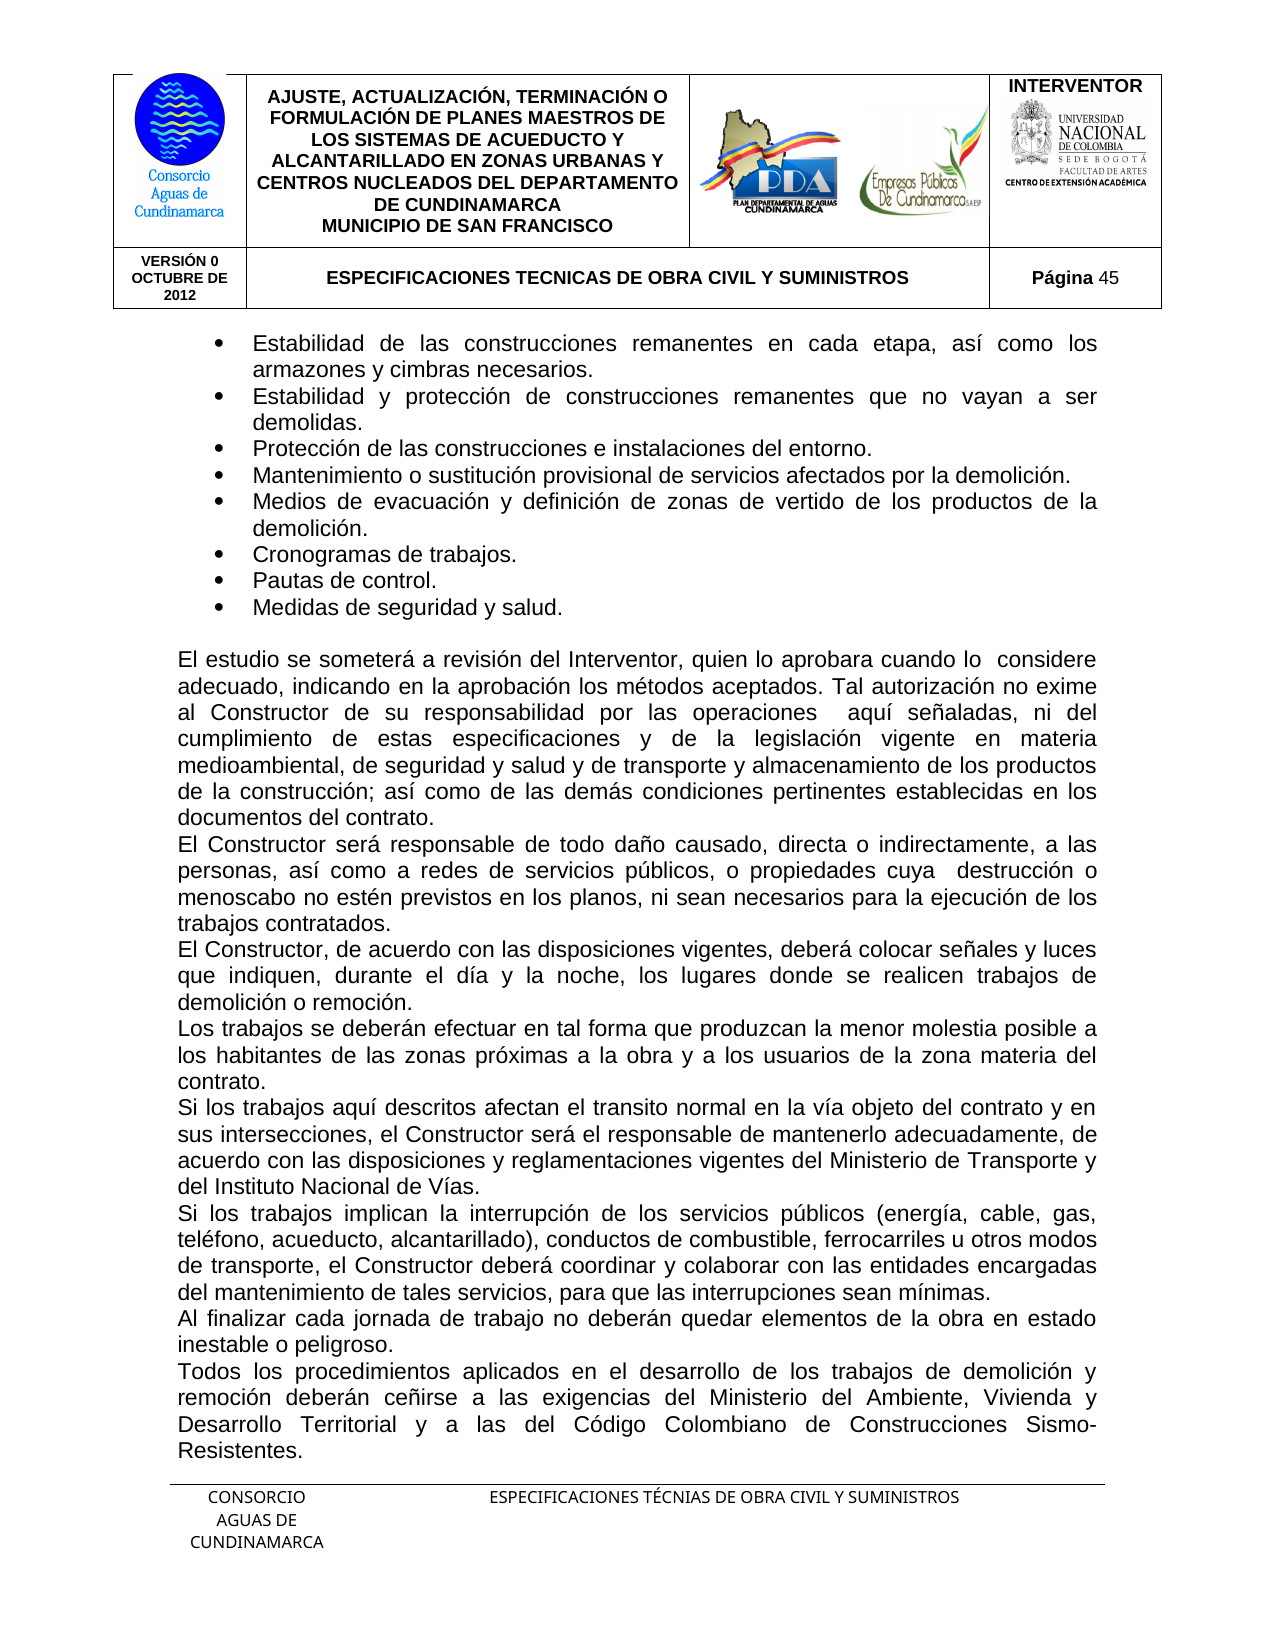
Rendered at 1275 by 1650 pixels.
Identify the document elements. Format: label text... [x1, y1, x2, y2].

text El Constructor, de acuerdo con las disposiciones vigentes, deberá colocar señales y luces que indiquen, durante el día y la noche, los lugares donde se realicen trabajos de demolición o remoción. [177, 936, 1098, 1015]
list Medios de evacuación y definición de zonas de vertido de los productos de la demolición. [215, 488, 1098, 541]
list Estabilidad de las construcciones remanentes en cada etapa, así como los armazones y cimbras necesarios. [215, 330, 1098, 383]
picture [858, 105, 990, 217]
text El estudio se someterá a revisión del Interventor, quien lo aprobara cuando lo considere adecuado, indicando en la aprobación los métodos aceptados. Tal autorización no exime al Constructor de su responsabilidad por las operaciones aquí señaladas, ni del cumplimiento de estas especificaciones y de la legislación vigente en materia medioambiental, de seguridad y salud y de transporte y almacenamiento de los productos de la construcción; así como de las demás condiciones pertinentes establecidas en los documentos del contrato. [177, 646, 1098, 831]
text Si los trabajos aquí descritos afectan el transito normal en la vía objeto del contrato y en sus intersecciones, el Constructor será el responsable de mantenerlo adecuadamente, de acuerdo con las disposiciones y reglamentaciones vigentes del Ministerio de Transporte y del Instituto Nacional de Vías. [177, 1094, 1098, 1200]
list Mantenimiento o sustitución provisional de servicios afectados por la demolición. [215, 462, 1098, 488]
picture [1001, 96, 1150, 188]
list Medidas de seguridad y salud. [215, 593, 1098, 620]
text El Constructor será responsable de todo daño causado, directa o indirectamente, a las personas, así como a redes de servicios públicos, o propiedades cuya destrucción o menoscabo no estén previstos en los planos, ni sean necesarios para la ejecución de los trabajos contratados. [177, 831, 1098, 936]
list Protección de las construcciones e instalaciones del entorno. [215, 435, 1098, 462]
text Los trabajos se deberán efectuar en tal forma que produzcan la menor molestia posible a los habitantes de las zonas próximas a la obra y a los usuarios de la zona materia del contrato. [177, 1015, 1098, 1094]
list Pautas de control. [215, 567, 1098, 593]
text Si los trabajos implican la interrupción de los servicios públicos (energía, cable, gas, teléfono, acueducto, alcantarillado), conductos de combustible, ferrocarriles u otros modos de transporte, el Constructor deberá coordinar y colaborar con las entidades encargadas del mantenimiento de tales servicios, para que las interrupciones sean mínimas. [177, 1200, 1098, 1305]
list Cronogramas de trabajos. [215, 541, 1098, 567]
list Estabilidad y protección de construcciones remanentes que no vayan a ser demolidas. [215, 383, 1098, 435]
text Al finalizar cada jornada de trabajo no deberán quedar elementos de la obra en estado inestable o peligroso. [177, 1305, 1098, 1358]
picture [699, 108, 841, 214]
picture [132, 73, 227, 218]
text Todos los procedimientos aplicados en el desarrollo de los trabajos de demolición y remoción deberán ceñirse a las exigencias del Ministerio del Ambiente, Vivienda y Desarrollo Territorial y a las del Código Colombiano de Construcciones Sismo-Resistentes. [177, 1358, 1098, 1463]
